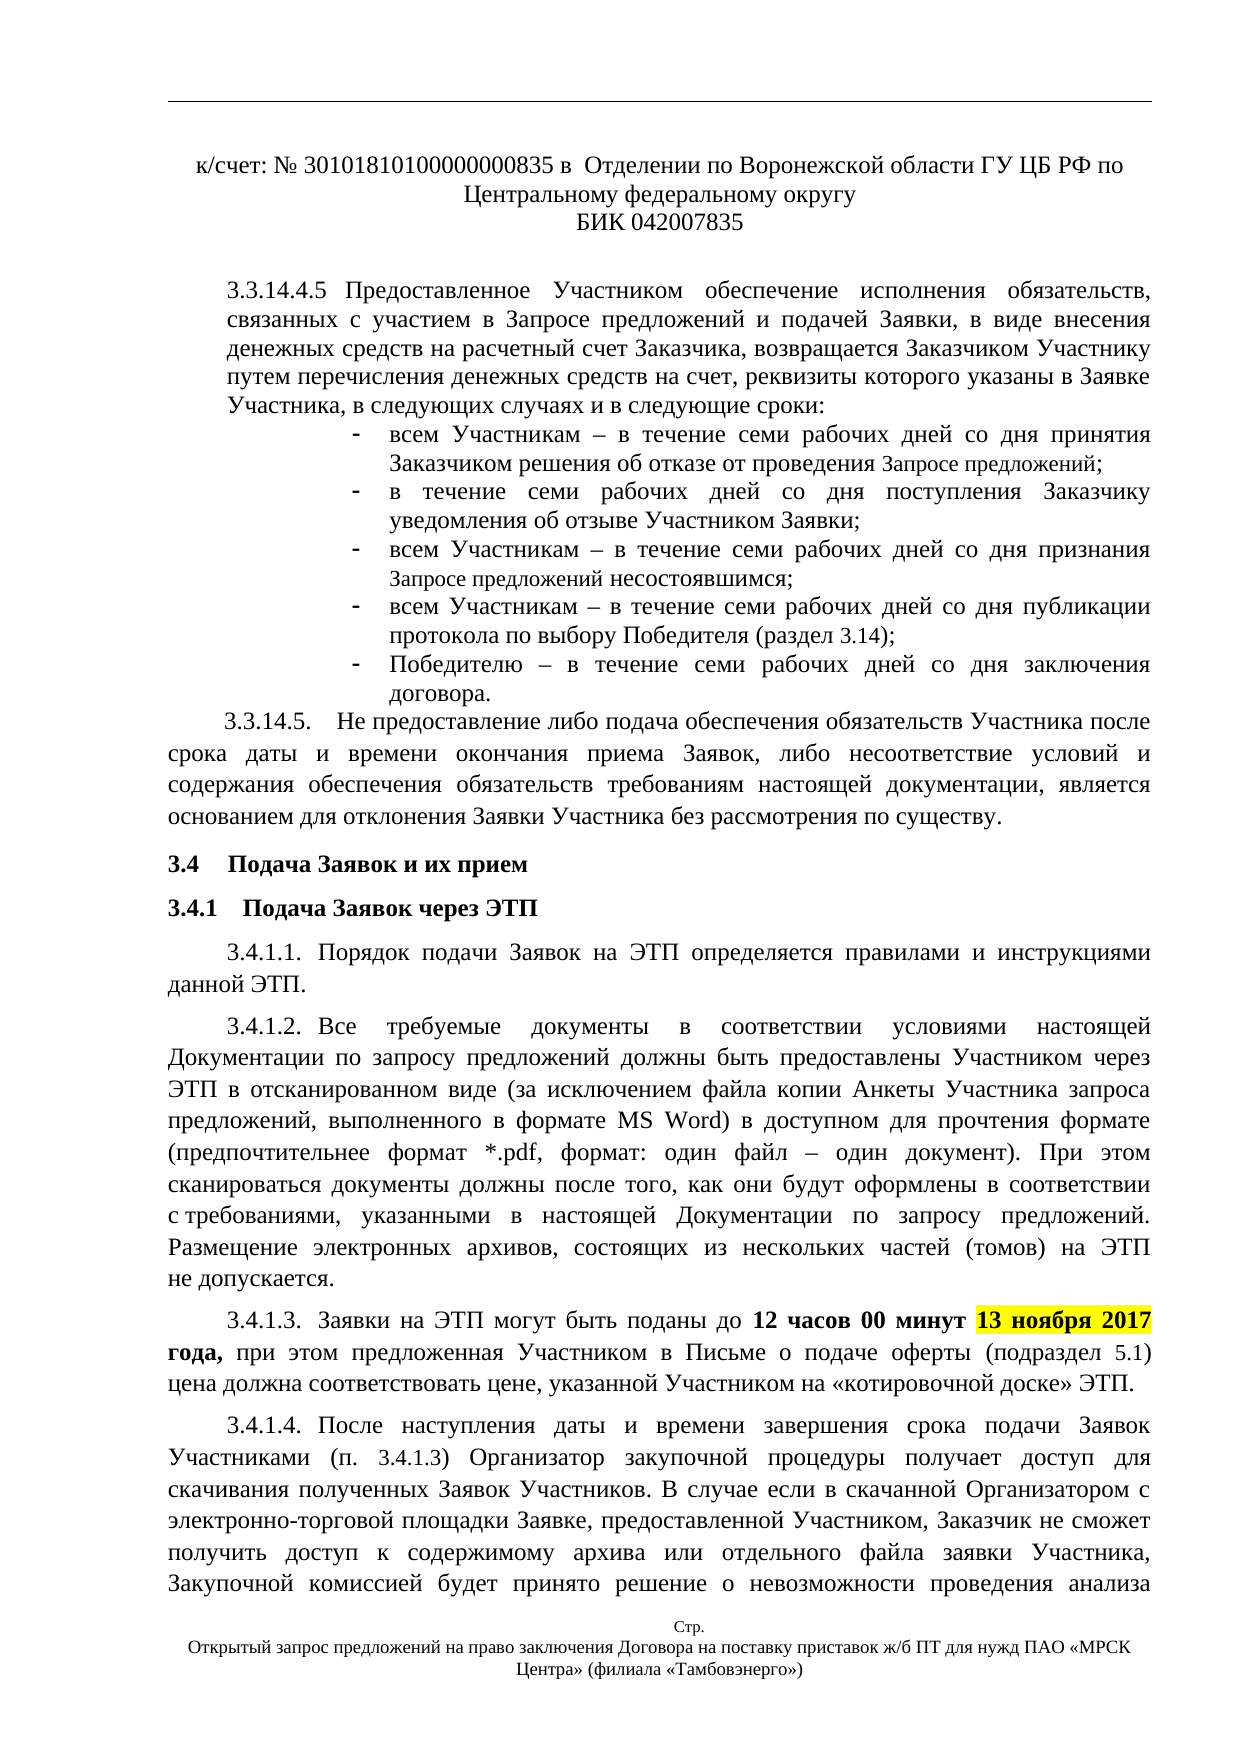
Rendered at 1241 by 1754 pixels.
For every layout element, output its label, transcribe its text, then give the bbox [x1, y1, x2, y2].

list всем Участникам – в течение семи рабочих дней со дня признания Запросе предложений несостоявшимся; [352, 534, 1152, 591]
list Заявки на ЭТП могут быть поданы до 12 часов 00 минут 13 ноября 2017 года, при этом предложенная Участником в Письме о подаче оферты (подраздел 5.1) цена должна соответствовать цене, указанной Участником на «котировочной доске» ЭТП. [168, 1305, 1152, 1397]
list Не предоставление либо подача обеспечения обязательств Участника после срока даты и времени окончания приема Заявок, либо несоответствие условий и содержания обеспечения обязательств требованиям настоящей документации, является основанием для отклонения Заявки Участника без рассмотрения по существу. [168, 706, 1152, 830]
list в течение семи рабочих дней со дня поступления Заказчику уведомления об отзыве Участником Заявки; [352, 476, 1152, 534]
list всем Участникам – в течение семи рабочих дней со дня публикации протокола по выбору Победителя (раздел 3.14); [352, 591, 1152, 649]
text к/счет: № 30101810100000000835 в Отделении по Воронежской области ГУ ЦБ РФ по Центральному федеральному округу [168, 150, 1152, 207]
list Победителю – в течение семи рабочих дней со дня заключения договора. [352, 649, 1152, 706]
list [168, 1411, 1152, 1597]
list Все требуемые документы в соответствии условиями настоящей Документации по запросу предложений должны быть предоставлены Участником через ЭТП в отсканированном виде (за исключением файла копии Анкеты Участника запроса предложений, выполненного в формате MS Word) в доступном для прочтения формате (предпочтительнее формат *.pdf, формат: один файл – один документ). При этом сканироваться документы должны после того, как они будут оформлены в соответствии с требованиями, указанными в настоящей Документации по запросу предложений. Размещение электронных архивов, состоящих из нескольких частей (томов) на ЭТП не допускается. [168, 1011, 1152, 1292]
subtitle Подача Заявок и их прием [168, 849, 1152, 878]
list Порядок подачи Заявок на ЭТП определяется правилами и инструкциями данной ЭТП. [168, 937, 1152, 998]
text БИК 042007835 [168, 207, 1152, 236]
list Предоставленное Участником обеспечение исполнения обязательств, связанных с участием в Запросе предложений и подачей Заявки, в виде внесения денежных средств на расчетный счет Заказчика, возвращается Заказчиком Участнику путем перечисления денежных средств на счет, реквизиты которого указаны в Заявке Участника, в следующих случаях и в следующие сроки: [227, 275, 1152, 419]
list всем Участникам – в течение семи рабочих дней со дня принятия Заказчиком решения об отказе от проведения Запросе предложений; [352, 419, 1152, 476]
subtitle Подача Заявок через ЭТП [168, 893, 1152, 922]
